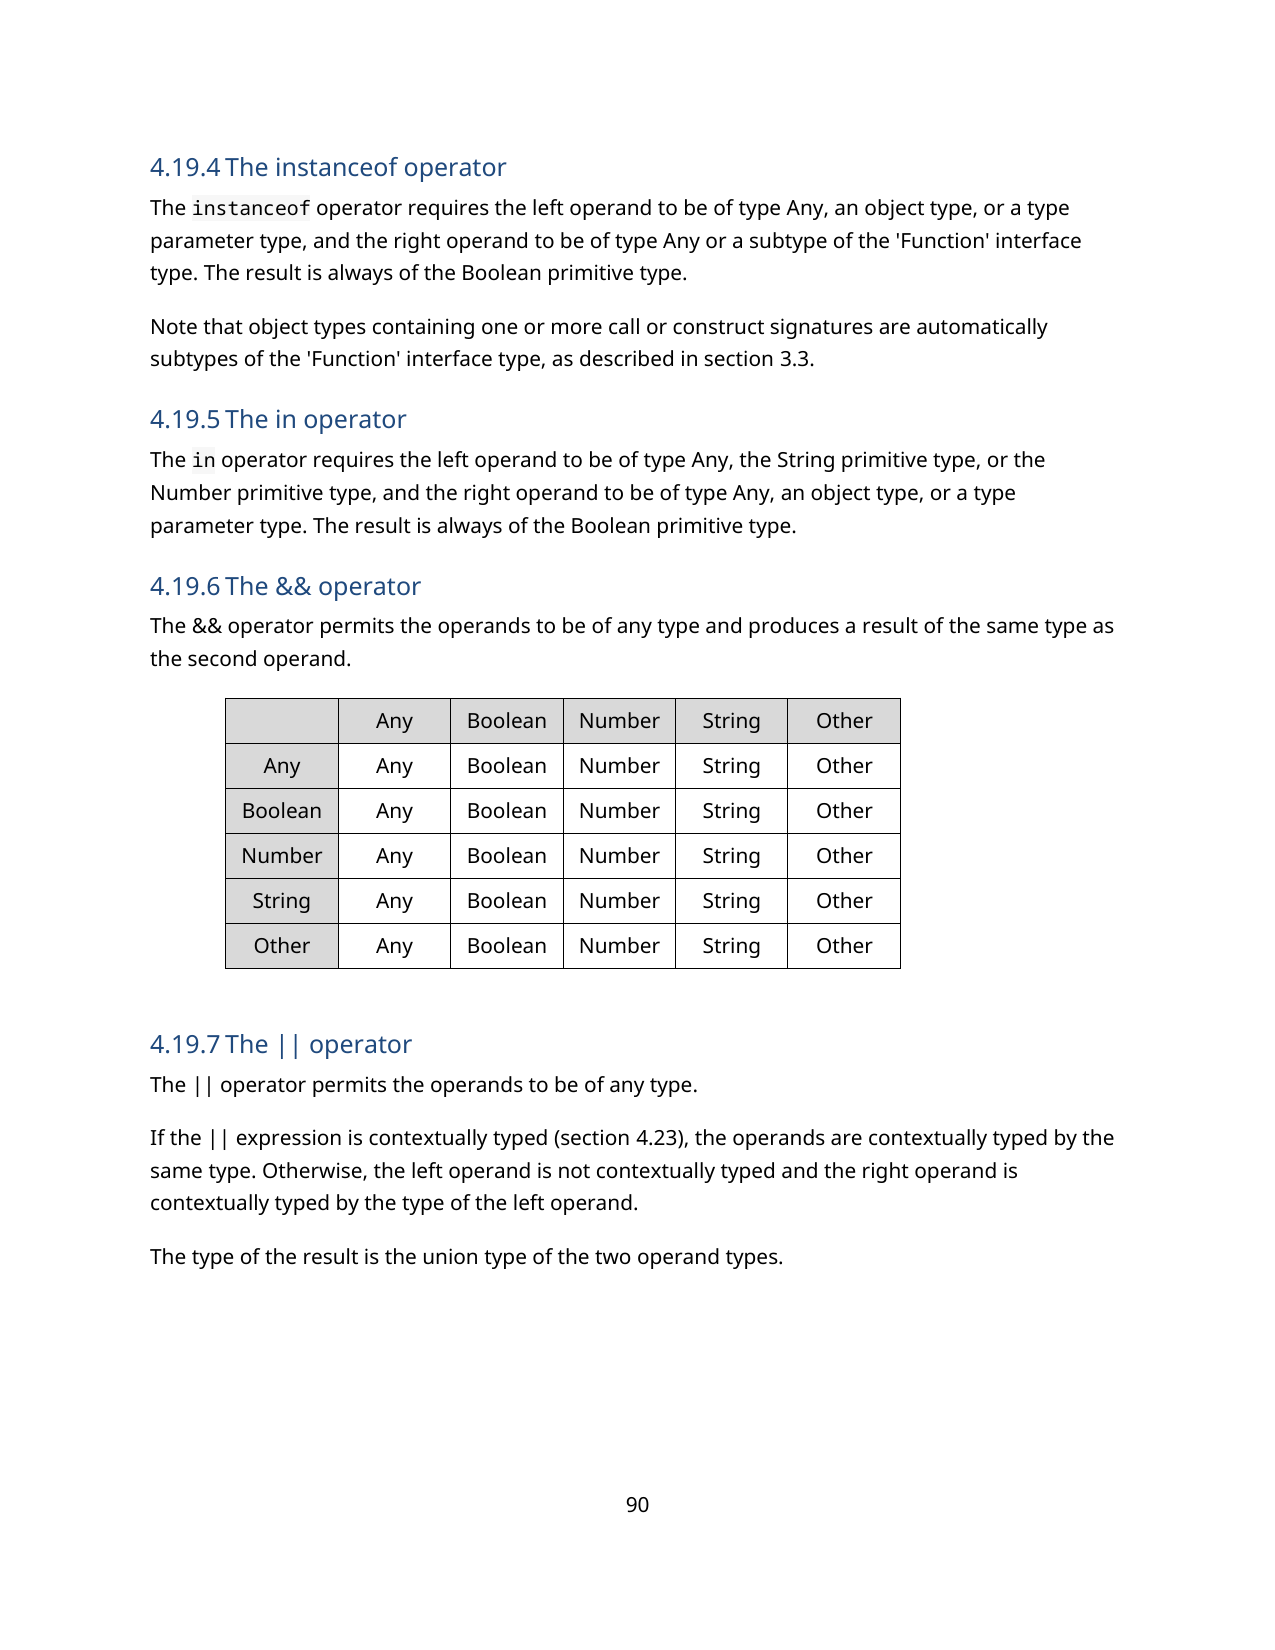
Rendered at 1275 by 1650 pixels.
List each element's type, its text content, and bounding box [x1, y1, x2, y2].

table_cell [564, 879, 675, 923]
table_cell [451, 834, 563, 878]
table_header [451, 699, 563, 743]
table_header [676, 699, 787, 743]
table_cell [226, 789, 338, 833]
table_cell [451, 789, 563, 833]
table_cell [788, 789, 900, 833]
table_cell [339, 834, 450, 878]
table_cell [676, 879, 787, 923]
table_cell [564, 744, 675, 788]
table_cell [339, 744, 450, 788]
subtitle The || operator [150, 1026, 1125, 1060]
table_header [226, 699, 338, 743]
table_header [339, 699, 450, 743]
text The || operator permits the operands to be of any type. [150, 1070, 1125, 1098]
subtitle The && operator [150, 568, 1125, 602]
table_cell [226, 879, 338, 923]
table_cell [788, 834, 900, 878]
text The && operator permits the operands to be of any type and produces a result of the same type as the second operand. [150, 612, 1125, 673]
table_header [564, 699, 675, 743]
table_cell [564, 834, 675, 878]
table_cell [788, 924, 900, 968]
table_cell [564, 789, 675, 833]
text If the || expression is contextually typed (section 4.23), the operands are contextually typed by the same type. Otherwise, the left operand is not contextually typed and the right operand is contextually typed by the type of the left operand. [150, 1123, 1125, 1217]
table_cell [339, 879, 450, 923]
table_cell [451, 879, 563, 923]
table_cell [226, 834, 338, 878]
text The in operator requires the left operand to be of type Any, the String primitive type, or the Number primitive type, and the right operand to be of type Any, an object type, or a type parameter type. The result is always of the Boolean primitive type. [150, 446, 1125, 539]
text The instanceof operator requires the left operand to be of type Any, an object type, or a type parameter type, and the right operand to be of type Any or a subtype of the 'Function' interface type. The result is always of the Boolean primitive type. [150, 193, 1125, 287]
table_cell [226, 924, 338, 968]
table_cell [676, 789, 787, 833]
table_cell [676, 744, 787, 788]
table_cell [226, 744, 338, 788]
text Note that object types containing one or more call or construct signatures are automatically subtypes of the 'Function' interface type, as described in section 3.3. [150, 312, 1125, 373]
subtitle The in operator [150, 402, 1125, 436]
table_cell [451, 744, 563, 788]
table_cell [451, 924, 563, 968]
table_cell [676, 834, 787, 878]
text The type of the result is the union type of the two operand types. [150, 1242, 1125, 1270]
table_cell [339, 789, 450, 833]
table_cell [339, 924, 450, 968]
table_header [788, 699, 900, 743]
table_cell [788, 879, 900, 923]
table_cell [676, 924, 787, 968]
subtitle The instanceof operator [150, 150, 1125, 184]
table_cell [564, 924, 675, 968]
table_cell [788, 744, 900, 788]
